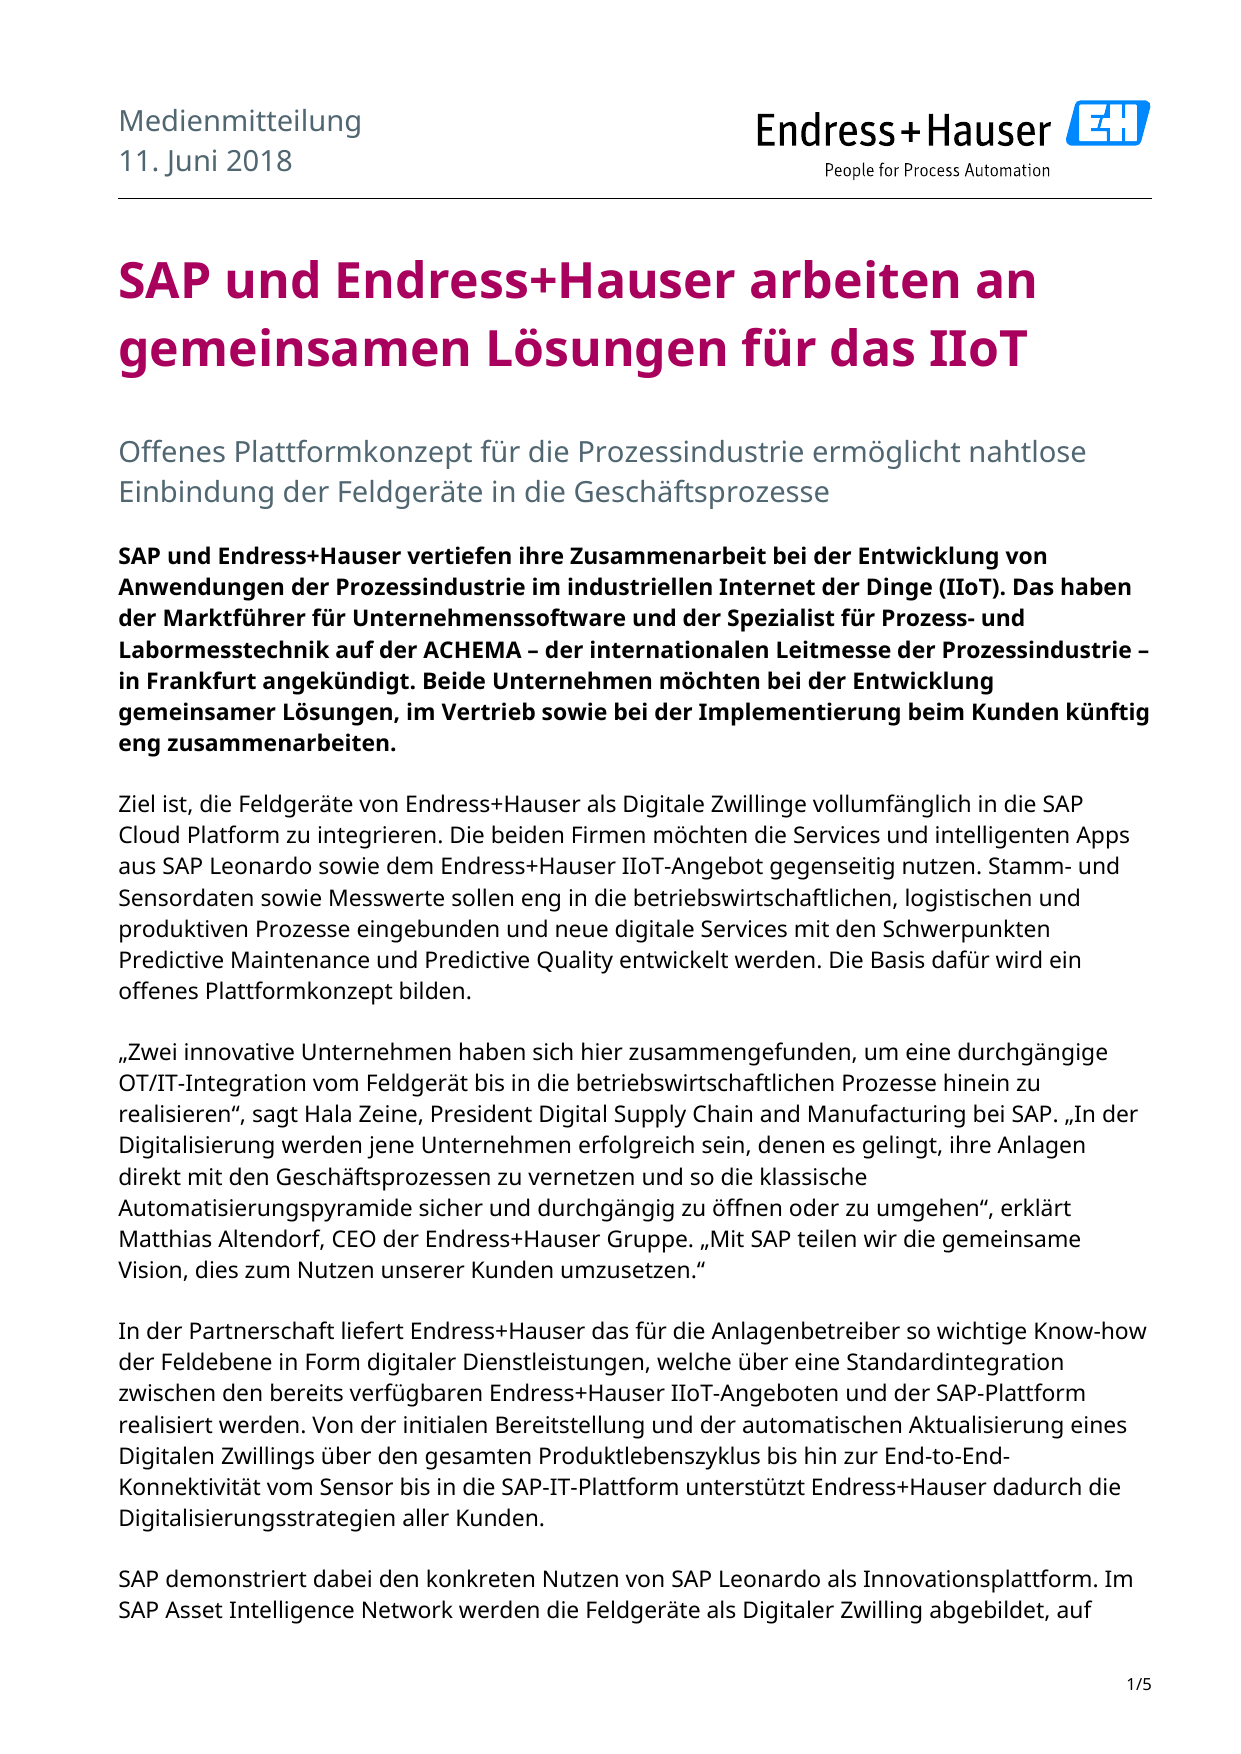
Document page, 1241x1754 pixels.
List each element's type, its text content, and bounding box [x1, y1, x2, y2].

subtitle Offenes Plattformkonzept für die Prozessindustrie ermöglicht nahtlose Einbindung der Feldgeräte in die Geschäftsprozesse [118, 431, 1152, 511]
text „Zwei innovative Unternehmen haben sich hier zusammengefunden, um eine durchgängige OT/IT-Integration vom Feldgerät bis in die betriebswirtschaftlichen Prozesse hinein zu realisieren“, sagt Hala Zeine, President Digital Supply Chain and Manufacturing bei SAP. „In der Digitalisierung werden jene Unternehmen erfolgreich sein, denen es gelingt, ihre Anlagen direkt mit den Geschäftsprozessen zu vernetzen und so die klassische Automatisierungspyramide sicher und durchgängig zu öffnen oder zu umgehen“, erklärt Matthias Altendorf, CEO der Endress+Hauser Gruppe. „Mit SAP teilen wir die gemeinsame Vision, dies zum Nutzen unserer Kunden umzusetzen.“ [118, 1036, 1152, 1286]
text SAP und Endress+Hauser vertiefen ihre Zusammenarbeit bei der Entwicklung von Anwendungen der Prozessindustrie im industriellen Internet der Dinge (IIoT). Das haben der Marktführer für Unternehmenssoftware und der Spezialist für Prozess- und Labormesstechnik auf der ACHEMA – der internationalen Leitmesse der Prozessindustrie – in Frankfurt angekündigt. Beide Unternehmen möchten bei der Entwicklung gemeinsamer Lösungen, im Vertrieb sowie bei der Implementierung beim Kunden künftig eng zusammenarbeiten. [118, 540, 1152, 759]
text Ziel ist, die Feldgeräte von Endress+Hauser als Digitale Zwillinge vollumfänglich in die SAP Cloud Platform zu integrieren. Die beiden Firmen möchten die Services und intelligenten Apps aus SAP Leonardo sowie dem Endress+Hauser IIoT-Angebot gegenseitig nutzen. Stamm- und Sensordaten sowie Messwerte sollen eng in die betriebswirtschaftlichen, logistischen und produktiven Prozesse eingebunden und neue digitale Services mit den Schwerpunkten Predictive Maintenance und Predictive Quality entwickelt werden. Die Basis dafür wird ein offenes Plattformkonzept bilden. [118, 788, 1152, 1007]
subtitle SAP und Endress+Hauser arbeiten an gemeinsamen Lösungen für das IIoT [118, 245, 1152, 381]
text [118, 1563, 1152, 1625]
text In der Partnerschaft liefert Endress+Hauser das für die Anlagenbetreiber so wichtige Know-how der Feldebene in Form digitaler Dienstleistungen, welche über eine Standardintegration zwischen den bereits verfügbaren Endress+Hauser IIoT-Angeboten und der SAP-Plattform realisiert werden. Von der initialen Bereitstellung und der automatischen Aktualisierung eines Digitalen Zwillings über den gesamten Produktlebenszyklus bis hin zur End-to-End-Konnektivität vom Sensor bis in die SAP-IT-Plattform unterstützt Endress+Hauser dadurch die Digitalisierungsstrategien aller Kunden. [118, 1315, 1152, 1534]
